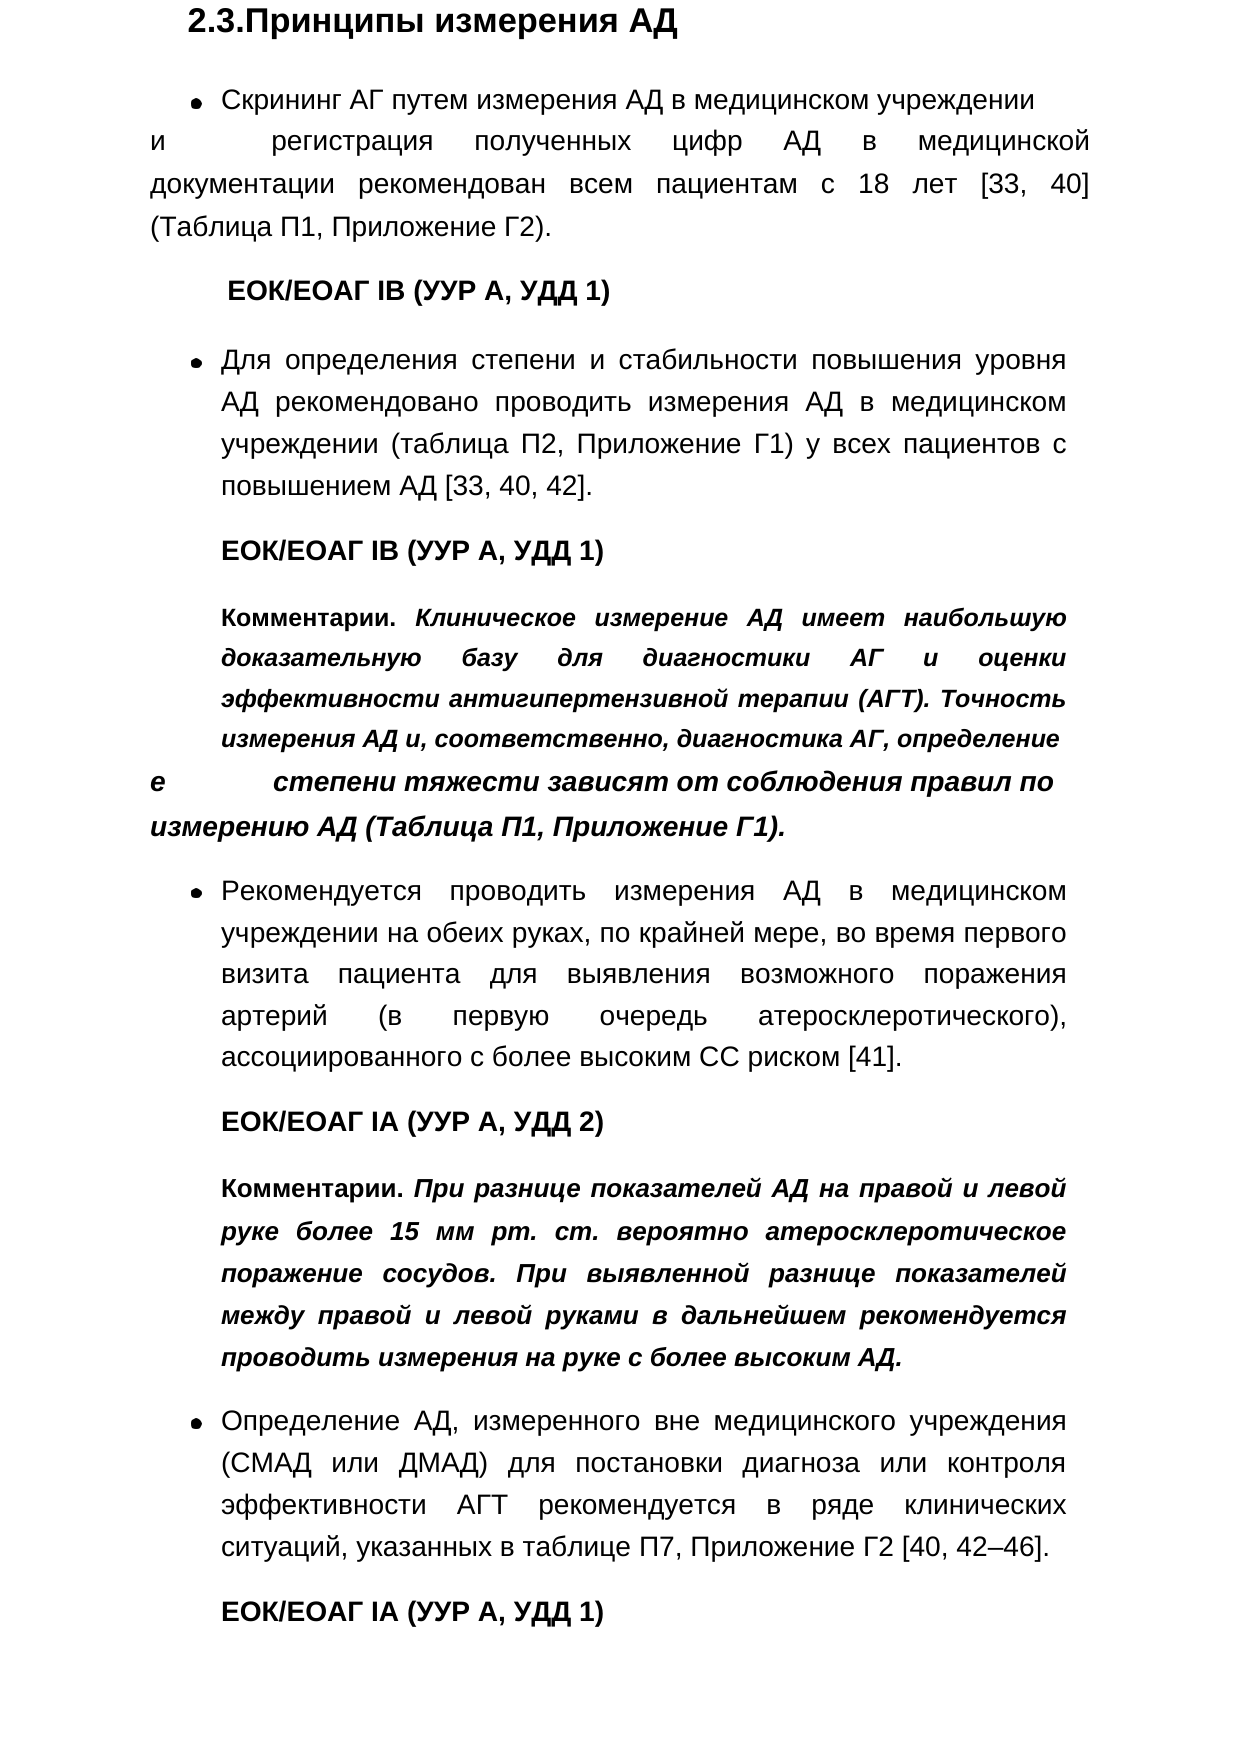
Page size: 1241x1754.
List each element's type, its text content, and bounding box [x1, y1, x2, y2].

picture [188, 96, 203, 111]
text ЕОК/ЕОАГ IВ (УУР А, УДД 1) [227, 274, 1090, 306]
text Комментарии. Клиническое измерение АД имеет наибольшую доказательную базу для диагностики АГ и оценки эффективности антигипертензивной терапии (АГТ). Точность измерения АД и, соответственно, диагностика АГ, определение [221, 603, 1067, 753]
text Скрининг АГ путем измерения АД в медицинском учреждении [221, 83, 1090, 116]
text Рекомендуется проводить измерения АД в медицинском учреждении на обеих руках, по крайней мере, во время первого визита пациента для выявления возможного поражения артерий (в первую очередь атеросклеротического), ассоциированного с более высоким СС риском [41]. [221, 874, 1067, 1072]
list степени тяжести зависят от соблюдения правил по измерению АД (Таблица П1, Приложение Г1). [150, 765, 1090, 842]
text EОК/ЕОАГ IВ (УУР А, УДД 1) [221, 534, 1090, 566]
list регистрация полученных цифр АД в медицинской документации рекомендован всем пациентам с 18 лет [33, 40] (Таблица П1, Приложение Г2). [150, 124, 1090, 242]
text Комментарии. При разнице показателей АД на правой и левой руке более 15 мм рт. ст. вероятно атеросклеротическое поражение сосудов. При выявленной разнице показателей между правой и левой руками в дальнейшем рекомендуется проводить измерения на руке с более высоким АД. [221, 1173, 1067, 1372]
text 2.3.Принципы измерения АД [187, 0, 1090, 39]
text Определение АД, измеренного вне медицинского учреждения (СМАД или ДМАД) для постановки диагноза или контроля эффективности АГТ рекомендуется в ряде клинических ситуаций, указанных в таблице П7, Приложение Г2 [40, 42–46]. [221, 1404, 1067, 1562]
text EОК/ЕОАГ IА (УУР А, УДД 2) [221, 1104, 1090, 1137]
text Для определения степени и стабильности повышения уровня АД рекомендовано проводить измерения АД в медицинском учреждении (таблица П2, Приложение Г1) у всех пациентов с повышением АД [33, 40, 42]. [221, 343, 1067, 502]
picture [188, 356, 203, 370]
picture [188, 886, 203, 900]
text ЕОК/ЕОАГ IА (УУР А, УДД 1) [221, 1594, 1090, 1627]
picture [188, 1417, 203, 1431]
